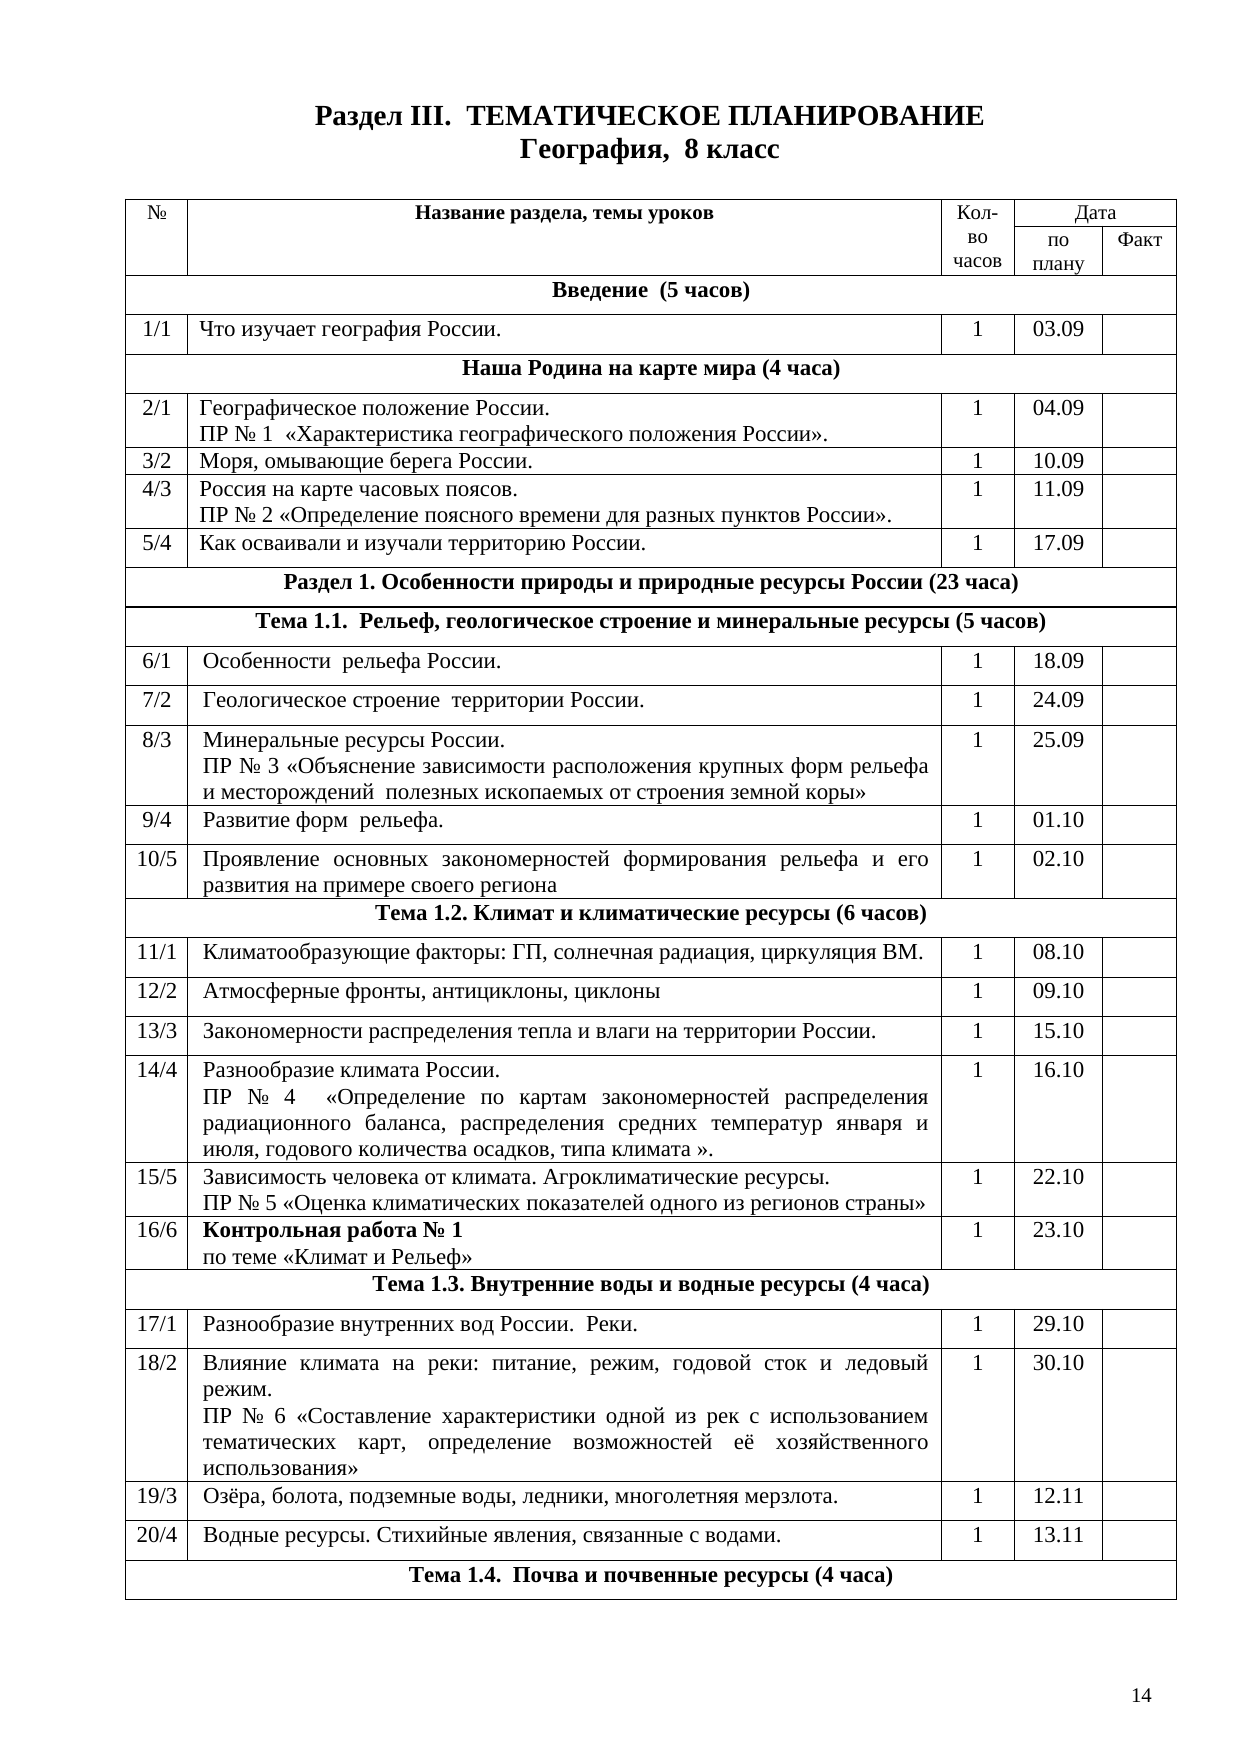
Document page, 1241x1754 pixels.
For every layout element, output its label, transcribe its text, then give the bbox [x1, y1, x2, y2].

table_cell Тема 1.2. Климат и климатические ресурсы (6 часов) [126, 899, 1176, 937]
table_cell 11.09 [1015, 475, 1102, 528]
table_cell 1 [942, 1349, 1014, 1481]
table_cell [1103, 448, 1176, 474]
table_header Название раздела, темы уроков [188, 200, 941, 275]
table_cell Тема 1.4. Почва и почвенные ресурсы (4 часа) [126, 1561, 1176, 1599]
table_cell [1103, 647, 1176, 685]
table_cell Разнообразие внутренних вод России. Реки. [188, 1310, 941, 1348]
table_cell 1 [942, 938, 1014, 977]
table_cell [1103, 1310, 1176, 1348]
table_cell 01.10 [1015, 806, 1102, 844]
table_cell 18/2 [126, 1349, 187, 1481]
table_cell 19/3 [126, 1482, 187, 1520]
table_cell [1103, 529, 1176, 567]
table_cell Водные ресурсы. Стихийные явления, связанные с водами. [188, 1521, 941, 1559]
table_cell Особенности рельефа России. [188, 647, 941, 685]
table_cell 1 [942, 1163, 1014, 1216]
table_cell 15.10 [1015, 1017, 1102, 1055]
table_cell [1103, 1017, 1176, 1055]
table_cell 2/1 [126, 394, 187, 447]
table_cell 1 [942, 315, 1014, 353]
table_cell [1103, 1217, 1176, 1269]
table_cell Тема 1.1. Рельеф, геологическое строение и минеральные ресурсы (5 часов) [126, 608, 1176, 646]
table_cell 11/1 [126, 938, 187, 977]
table_cell [1103, 1521, 1176, 1559]
table_cell 18.09 [1015, 647, 1102, 685]
table_cell [1103, 1056, 1176, 1162]
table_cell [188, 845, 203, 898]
table_header Дата [1015, 200, 1176, 226]
table_cell Наша Родина на карте мира (4 часа) [126, 355, 1176, 393]
table_cell 13.11 [1015, 1521, 1102, 1559]
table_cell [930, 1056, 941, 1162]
table_cell 1 [942, 475, 1014, 528]
table_cell 13/3 [126, 1017, 187, 1055]
table_cell 03.09 [1015, 315, 1102, 353]
table_cell [1103, 938, 1176, 977]
table_cell 04.09 [1015, 394, 1102, 447]
table_cell 9/4 [126, 806, 187, 844]
table_cell 1 [942, 647, 1014, 685]
table_cell 1 [942, 978, 1014, 1016]
table_cell Зависимость человека от климата. Агроклиматические ресурсы. ПР № 5 «Оценка климатических показателей одного из регионов страны» [188, 1163, 941, 1216]
table_cell 1 [942, 448, 1014, 474]
table_cell [1103, 1163, 1176, 1216]
table_cell Введение (5 часов) [126, 276, 1176, 314]
table_cell Развитие форм рельефа. [188, 806, 941, 844]
table_cell Закономерности распределения тепла и влаги на территории России. [188, 1017, 941, 1055]
table_cell 08.10 [1015, 938, 1102, 977]
table_cell 6/1 [126, 647, 187, 685]
table_cell 23.10 [1015, 1217, 1102, 1269]
text География, 8 класс [148, 131, 1152, 165]
table_cell 14/4 [126, 1056, 187, 1162]
table_cell Контрольная работа № 1 по теме «Климат и Рельеф» [188, 1217, 941, 1269]
table_cell 22.10 [1015, 1163, 1102, 1216]
table_cell 1 [942, 686, 1014, 724]
table_cell 7/2 [126, 686, 187, 724]
table_cell Тема 1.3. Внутренние воды и водные ресурсы (4 часа) [126, 1270, 1176, 1309]
table_cell Россия на карте часовых поясов. ПР № 2 «Определение поясного времени для разных пунктов России». [188, 475, 941, 528]
table_cell 12/2 [126, 978, 187, 1016]
table_cell Раздел 1. Особенности природы и природные ресурсы России (23 часа) [126, 568, 1176, 606]
table_cell 24.09 [1015, 686, 1102, 724]
table_cell Озёра, болота, подземные воды, ледники, многолетняя мерзлота. [188, 1482, 941, 1520]
table_cell 10.09 [1015, 448, 1102, 474]
table_header № [126, 200, 187, 275]
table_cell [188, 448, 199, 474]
table_cell [1103, 315, 1176, 353]
table_cell Геологическое строение территории России. [188, 686, 941, 724]
table_cell [1103, 686, 1176, 724]
table_cell 5/4 [126, 529, 187, 567]
table_cell [1103, 726, 1176, 805]
table_cell 25.09 [1015, 726, 1102, 805]
table_cell 1 [942, 1217, 1014, 1269]
table_cell [1103, 845, 1176, 898]
table_cell [1103, 978, 1176, 1016]
table_cell 09.10 [1015, 978, 1102, 1016]
table_cell по плану [1015, 227, 1102, 275]
table_cell 1 [942, 529, 1014, 567]
table_cell 1 [942, 1056, 1014, 1162]
table_cell 3/2 [126, 448, 187, 474]
table_cell [1103, 475, 1176, 528]
table_cell 12.11 [1015, 1482, 1102, 1520]
table_cell 1 [942, 1310, 1014, 1348]
table_cell 1 [942, 1482, 1014, 1520]
text Раздел III. ТЕМАТИЧЕСКОЕ ПЛАНИРОВАНИЕ [148, 98, 1152, 131]
table_cell [1103, 394, 1176, 447]
table_cell 1/1 [126, 315, 187, 353]
table_cell Климатообразующие факторы: ГП, солнечная радиация, циркуляция ВМ. [188, 938, 941, 977]
table_cell 17/1 [126, 1310, 187, 1348]
table_cell 10/5 [126, 845, 187, 898]
table_cell [1103, 1349, 1176, 1481]
table_cell 1 [942, 726, 1014, 805]
table_cell 4/3 [126, 475, 187, 528]
table_cell 02.10 [1015, 845, 1102, 898]
table_cell 8/3 [126, 726, 187, 805]
table_cell Атмосферные фронты, антициклоны, циклоны [188, 978, 941, 1016]
table_cell Факт [1103, 227, 1176, 275]
table_cell Что изучает география России. [188, 315, 941, 353]
table_cell [1103, 1482, 1176, 1520]
table_cell 16.10 [1015, 1056, 1102, 1162]
table_cell 30.10 [1015, 1349, 1102, 1481]
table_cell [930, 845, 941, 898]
table_cell 17.09 [1015, 529, 1102, 567]
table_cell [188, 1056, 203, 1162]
table_cell 29.10 [1015, 1310, 1102, 1348]
table_header Кол-во часов [942, 200, 1014, 275]
table_cell Географическое положение России. ПР № 1 «Характеристика географического положения России». [188, 394, 941, 447]
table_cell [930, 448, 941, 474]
table_cell 1 [942, 806, 1014, 844]
table_cell Как осваивали и изучали территорию России. [188, 529, 941, 567]
table_cell 20/4 [126, 1521, 187, 1559]
table_cell 1 [942, 394, 1014, 447]
table_cell Минеральные ресурсы России. ПР № 3 «Объяснение зависимости расположения крупных форм рельефа и месторождений полезных ископаемых от строения земной коры» [188, 726, 941, 805]
table_cell 15/5 [126, 1163, 187, 1216]
table_cell 1 [942, 1017, 1014, 1055]
table_cell Влияние климата на реки: питание, режим, годовой сток и ледовый режим. ПР № 6 «Составление характеристики одной из рек с использованием тематических карт, определение возможностей её хозяйственного использования» [188, 1349, 941, 1481]
table_cell 1 [942, 845, 1014, 898]
table_cell 16/6 [126, 1217, 187, 1269]
table_cell [1103, 806, 1176, 844]
table_cell 1 [942, 1521, 1014, 1559]
